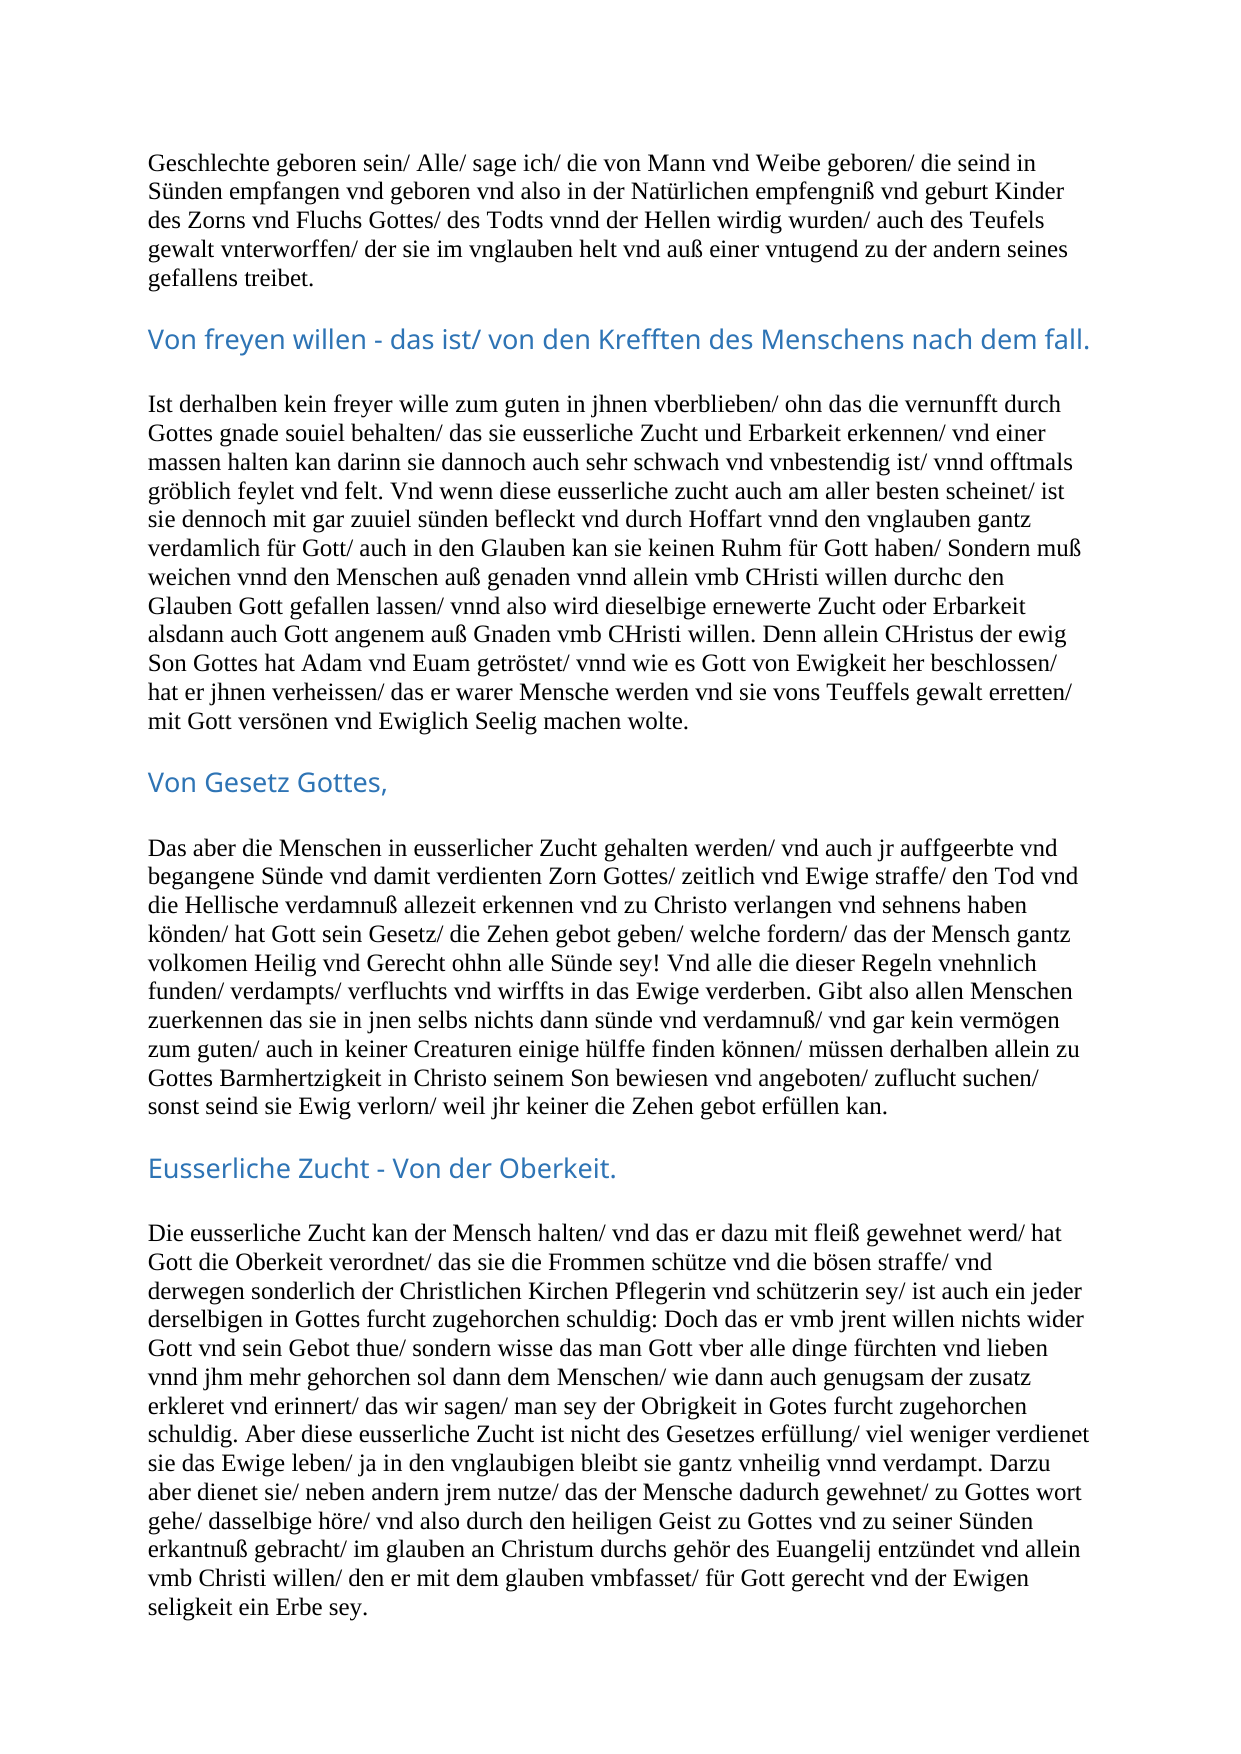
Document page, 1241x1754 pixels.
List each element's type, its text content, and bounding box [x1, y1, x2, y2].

text Die eusserliche Zucht kan der Mensch halten/ vnd das er dazu mit fleiß gewehnet werd/ hat Gott die Oberkeit verordnet/ das sie die Frommen schütze vnd die bösen straffe/ vnd derwegen sonderlich der Christlichen Kirchen Pflegerin vnd schützerin sey/ ist auch ein jeder derselbigen in Gottes furcht zugehorchen schuldig: Doch das er vmb jrent willen nichts wider Gott vnd sein Gebot thue/ sondern wisse das man Gott vber alle dinge fürchten vnd lieben vnnd jhm mehr gehorchen sol dann dem Menschen/ wie dann auch genugsam der zusatz erkleret vnd erinnert/ das wir sagen/ man sey der Obrigkeit in Gotes furcht zugehorchen schuldig. Aber diese eusserliche Zucht ist nicht des Gesetzes erfüllung/ viel weniger verdienet sie das Ewige leben/ ja in den vnglaubigen bleibt sie gantz vnheilig vnnd verdampt. Darzu aber dienet sie/ neben andern jrem nutze/ das der Mensche dadurch gewehnet/ zu Gottes wort gehe/ dasselbige höre/ vnd also durch den heiligen Geist zu Gottes vnd zu seiner Sünden erkantnuß gebracht/ im glauben an Christum durchs gehör des Euangelij entzündet vnd allein vmb Christi willen/ den er mit dem glauben vmbfasset/ für Gott gerecht vnd der Ewigen seligkeit ein Erbe sey. [148, 1218, 1093, 1621]
subtitle Von Gesetz Gottes, [148, 764, 1093, 801]
subtitle Eusserliche Zucht - Von der Oberkeit. [148, 1149, 1093, 1186]
text Das aber die Menschen in eusserlicher Zucht gehalten werden/ vnd auch jr auffgeerbte vnd begangene Sünde vnd damit verdienten Zorn Gottes/ zeitlich vnd Ewige straffe/ den Tod vnd die Hellische verdamnuß allezeit erkennen vnd zu Christo verlangen vnd sehnens haben könden/ hat Gott sein Gesetz/ die Zehen gebot geben/ welche fordern/ das der Mensch gantz volkomen Heilig vnd Gerecht ohhn alle Sünde sey! Vnd alle die dieser Regeln vnehnlich funden/ verdampts/ verfluchts vnd wirffts in das Ewige verderben. Gibt also allen Menschen zuerkennen das sie in jnen selbs nichts dann sünde vnd verdamnuß/ vnd gar kein vermögen zum guten/ auch in keiner Creaturen einige hülffe finden können/ müssen derhalben allein zu Gottes Barmhertzigkeit in Christo seinem Son bewiesen vnd angeboten/ zuflucht suchen/ sonst seind sie Ewig verlorn/ weil jhr keiner die Zehen gebot erfüllen kan. [148, 833, 1093, 1120]
subtitle Von freyen willen - das ist/ von den Krefften des Menschens nach dem fall. [148, 321, 1093, 357]
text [148, 148, 1093, 291]
text Ist derhalben kein freyer wille zum guten in jhnen vberblieben/ ohn das die vernunfft durch Gottes gnade souiel behalten/ das sie eusserliche Zucht und Erbarkeit erkennen/ vnd einer massen halten kan darinn sie dannoch auch sehr schwach vnd vnbestendig ist/ vnnd offtmals gröblich feylet vnd felt. Vnd wenn diese eusserliche zucht auch am aller besten scheinet/ ist sie dennoch mit gar zuuiel sünden befleckt vnd durch Hoffart vnnd den vnglauben gantz verdamlich für Gott/ auch in den Glauben kan sie keinen Ruhm für Gott haben/ Sondern muß weichen vnnd den Menschen auß genaden vnnd allein vmb CHristi willen durchc den Glauben Gott gefallen lassen/ vnnd also wird dieselbige ernewerte Zucht oder Erbarkeit alsdann auch Gott angenem auß Gnaden vmb CHristi willen. Denn allein CHristus der ewig Son Gottes hat Adam vnd Euam getröstet/ vnnd wie es Gott von Ewigkeit her beschlossen/ hat er jhnen verheissen/ das er warer Mensche werden vnd sie vons Teuffels gewalt erretten/ mit Gott versönen vnd Ewiglich Seelig machen wolte. [148, 389, 1093, 734]
